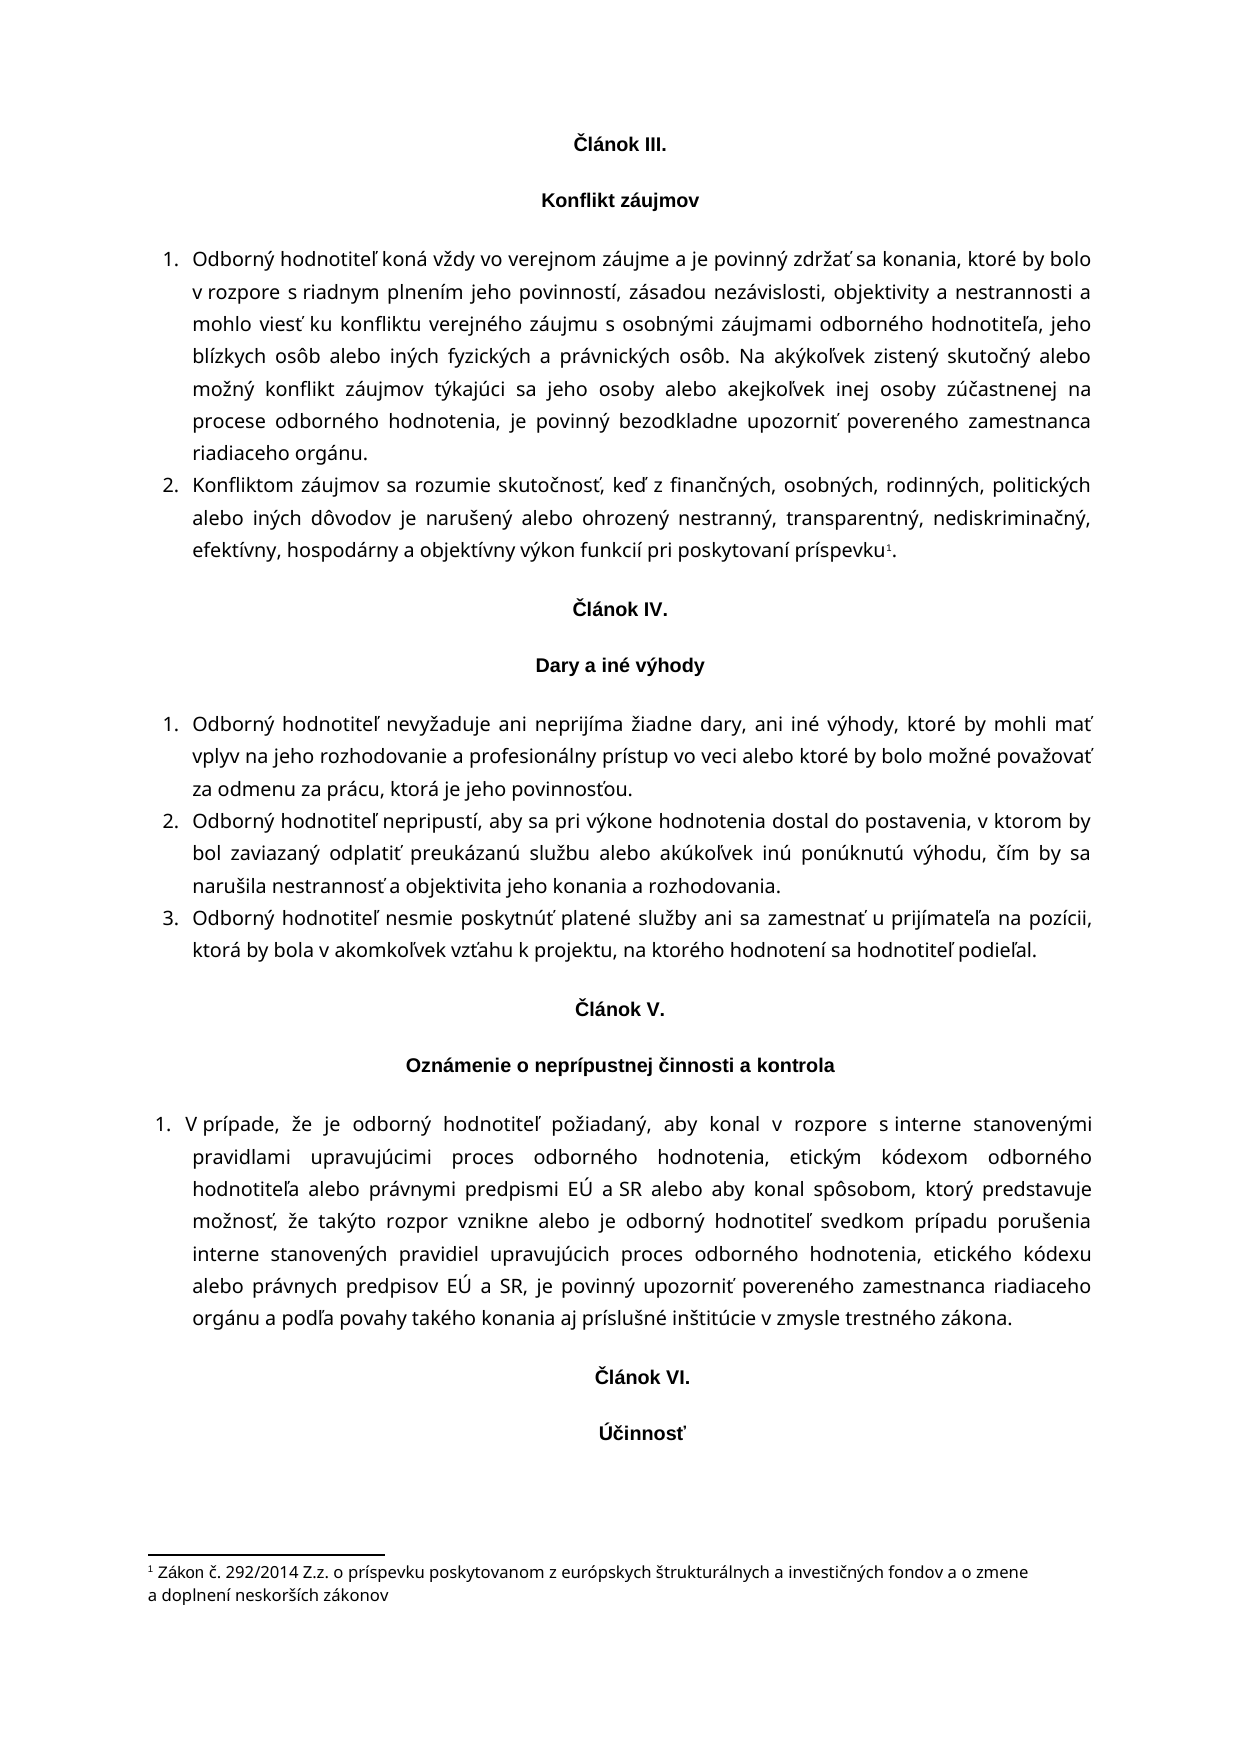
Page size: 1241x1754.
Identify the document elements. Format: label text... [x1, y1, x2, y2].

text Článok IV. [148, 598, 1092, 620]
text Oznámenie o neprípustnej činnosti a kontrola [148, 1054, 1092, 1077]
text Článok VI. [192, 1366, 1092, 1388]
list Odborný hodnotiteľ koná vždy vo verejnom záujme a je povinný zdržať sa konania, ktoré by bolo v rozpore s riadnym plnením jeho povinností, zásadou nezávislosti, objektivity a nestrannosti a mohlo viesť ku konfliktu verejného záujmu s osobnými záujmami odborného hodnotiteľa, jeho blízkych osôb alebo iných fyzických a právnických osôb. Na akýkoľvek zistený skutočný alebo možný konflikt záujmov týkajúci sa jeho osoby alebo akejkoľvek inej osoby zúčastnenej na procese odborného hodnotenia, je povinný bezodkladne upozorniť povereného zamestnanca riadiaceho orgánu. [162, 246, 1092, 466]
list Odborný hodnotiteľ nepripustí, aby sa pri výkone hodnotenia dostal do postavenia, v ktorom by bol zaviazaný odplatiť preukázanú službu alebo akúkoľvek inú ponúknutú výhodu, čím by sa narušila nestrannosť a objektivita jeho konania a rozhodovania. [162, 807, 1092, 899]
text Článok III. [148, 133, 1092, 156]
text Účinnosť [192, 1422, 1092, 1445]
text Článok V. [148, 998, 1092, 1021]
list Odborný hodnotiteľ nevyžaduje ani neprijíma žiadne dary, ani iné výhody, ktoré by mohli mať vplyv na jeho rozhodovanie a profesionálny prístup vo veci alebo ktoré by bolo možné považovať za odmenu za prácu, ktorá je jeho povinnosťou. [162, 710, 1092, 802]
text Konflikt záujmov [148, 189, 1092, 212]
list V prípade, že je odborný hodnotiteľ požiadaný, aby konal v rozpore s interne stanovenými pravidlami upravujúcimi proces odborného hodnotenia, etickým kódexom odborného hodnotiteľa alebo právnymi predpismi EÚ a SR alebo aby konal spôsobom, ktorý predstavuje možnosť, že takýto rozpor vznikne alebo je odborný hodnotiteľ svedkom prípadu porušenia interne stanovených pravidiel upravujúcich proces odborného hodnotenia, etického kódexu alebo právnych predpisov EÚ a SR, je povinný upozorniť povereného zamestnanca riadiaceho orgánu a podľa povahy takého konania aj príslušné inštitúcie v zmysle trestného zákona. [154, 1111, 1092, 1331]
text Dary a iné výhody [148, 654, 1092, 677]
list Konfliktom záujmov sa rozumie skutočnosť, keď z finančných, osobných, rodinných, politických alebo iných dôvodov je narušený alebo ohrozený nestranný, transparentný, nediskriminačný, efektívny, hospodárny a objektívny výkon funkcií pri poskytovaní príspevku. [162, 472, 1092, 563]
list Odborný hodnotiteľ nesmie poskytnúť platené služby ani sa zamestnať u prijímateľa na pozícii, ktorá by bola v akomkoľvek vzťahu k projektu, na ktorého hodnotení sa hodnotiteľ podieľal. [162, 904, 1092, 963]
